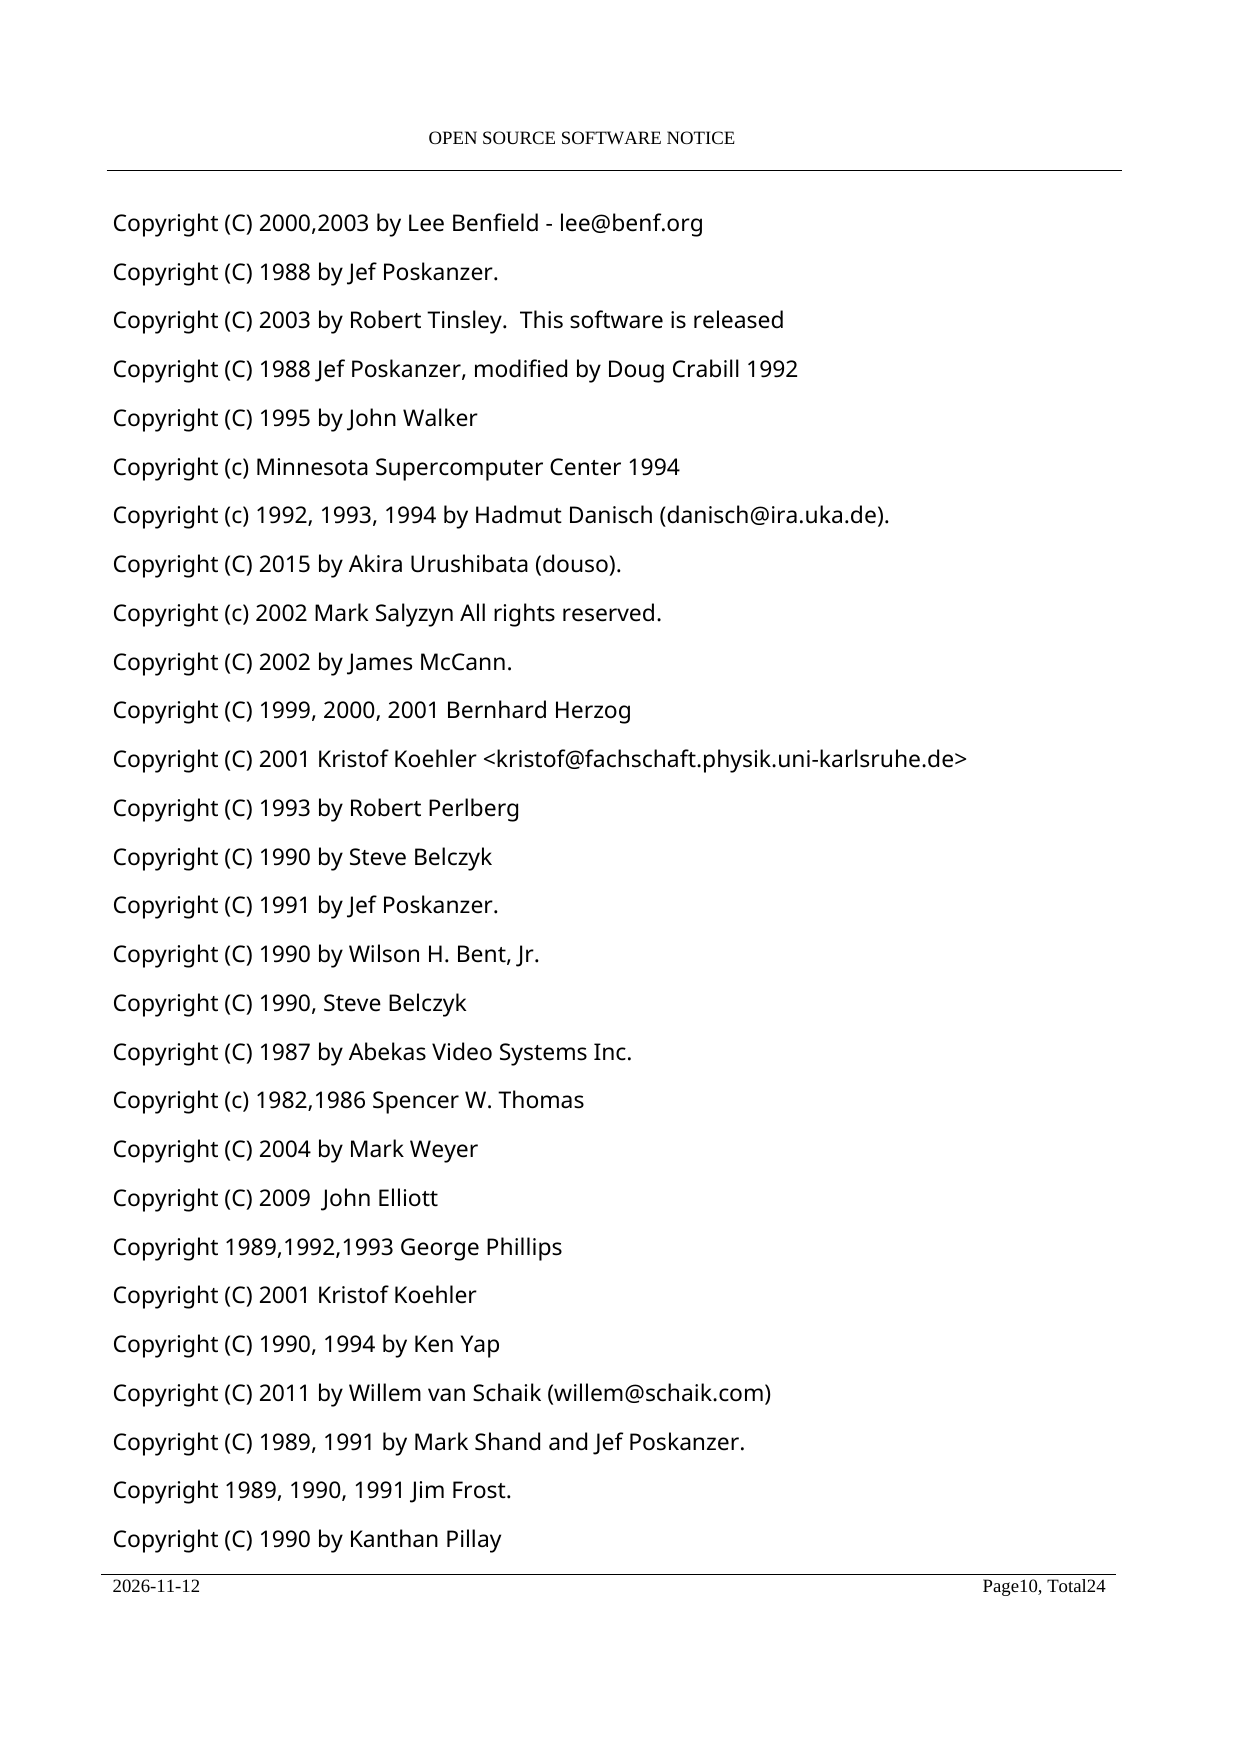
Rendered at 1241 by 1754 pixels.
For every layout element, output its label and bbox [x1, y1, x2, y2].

text [112, 206, 1128, 1555]
